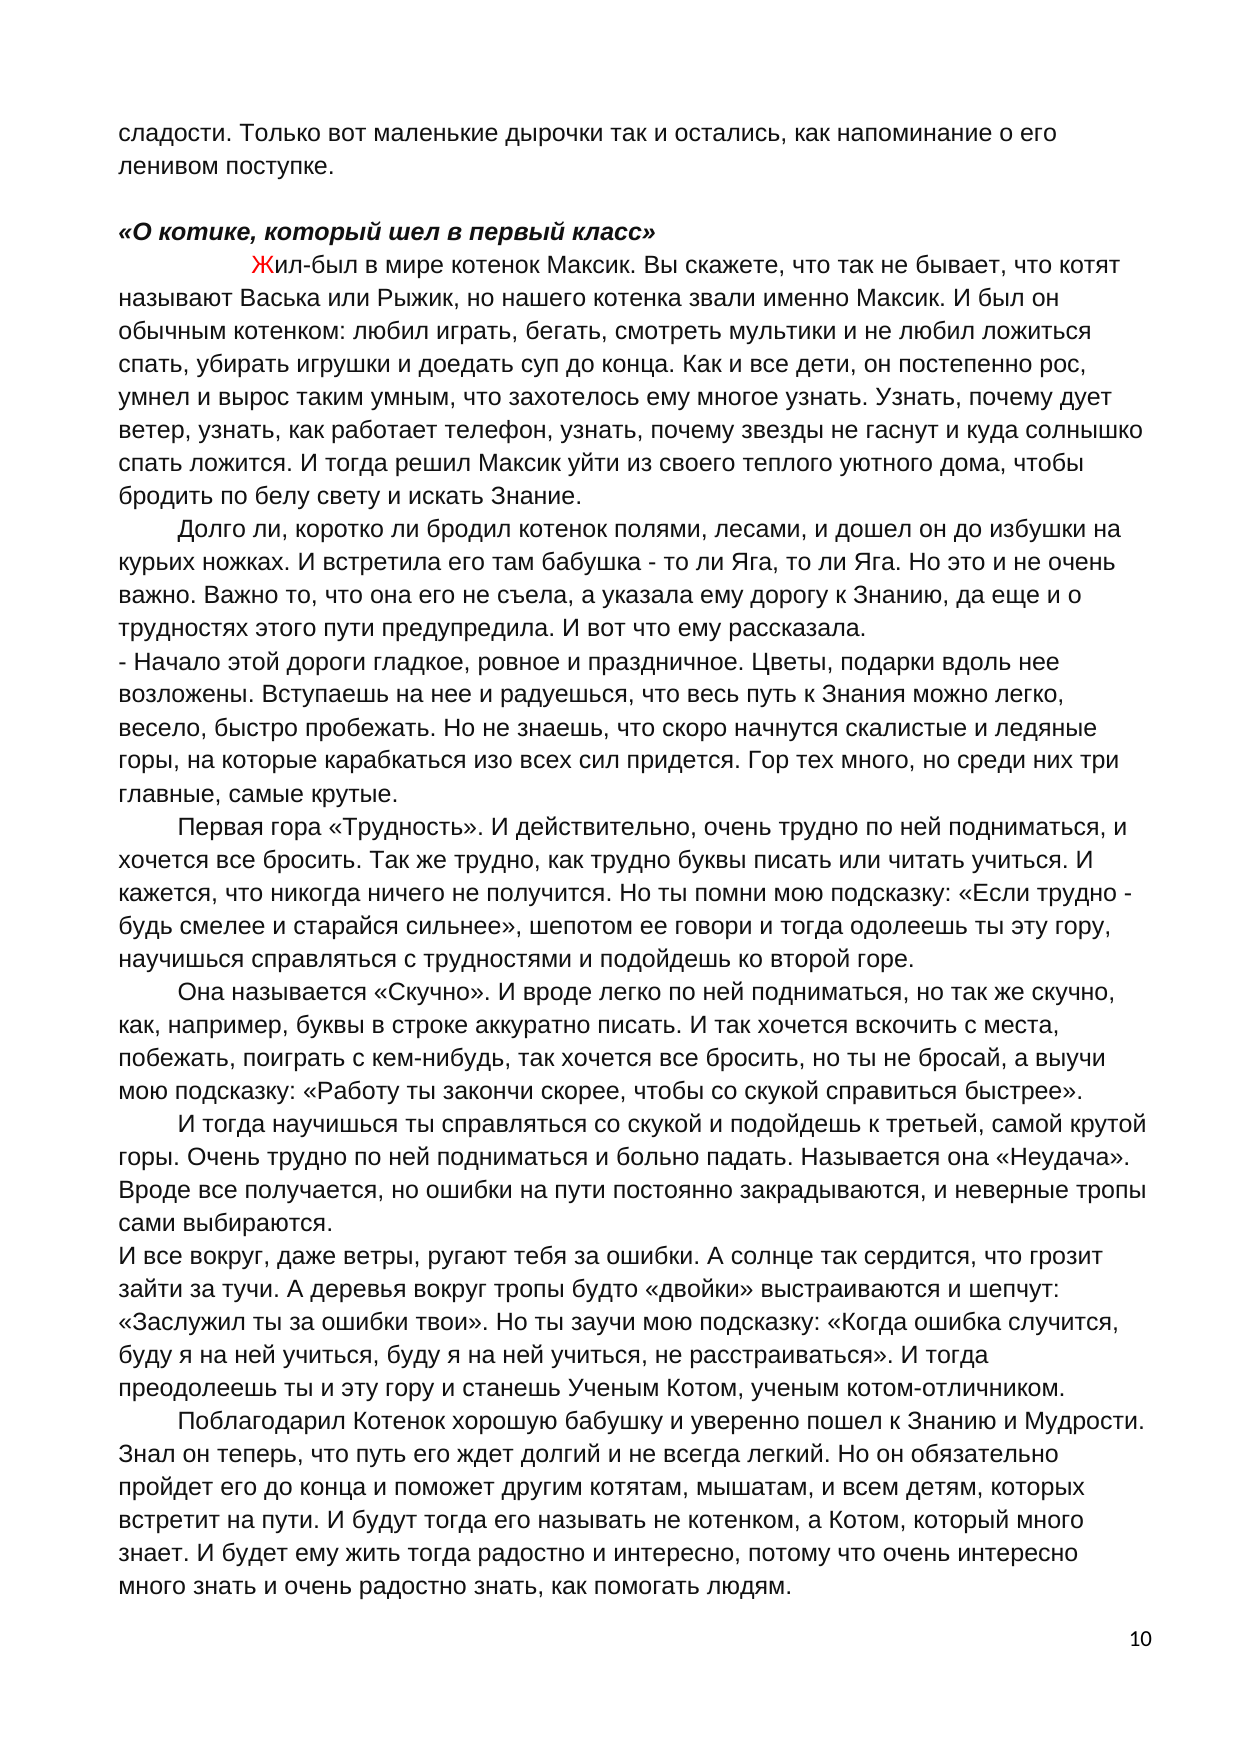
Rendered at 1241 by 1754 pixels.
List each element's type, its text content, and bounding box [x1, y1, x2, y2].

text Первая гора «Трудность». И действительно, очень трудно по ней подниматься, и хочется все бросить. Так же трудно, как трудно буквы писать или читать учиться. И кажется, что никогда ничего не получится. Но ты помни мою подсказку: «Если трудно - будь смелее и старайся сильнее», шепотом ее говори и тогда одолеешь ты эту гору, научишься справляться с трудностями и подойдешь ко второй горе. [118, 812, 1152, 972]
text Долго ли, коротко ли бродил котенок полями, лесами, и дошел он до избушки на курьих ножках. И встретила его там бабушка - то ли Яга, то ли Яга. Но это и не очень важно. Важно то, что она его не съела, а указала ему дорогу к Знанию, да еще и о трудностях этого пути предупредила. И вот что ему рассказала. [118, 514, 1152, 642]
text Жил-был в мире котенок Максик. Вы скажете, что так не бывает, что котят называют Васька или Рыжик, но нашего котенка звали именно Максик. И был он обычным котенком: любил играть, бегать, смотреть мультики и не любил ложиться спать, убирать игрушки и доедать суп до конца. Как и все дети, он постепенно рос, умнел и вырос таким умным, что захотелось ему многое узнать. Узнать, почему дует ветер, узнать, как работает телефон, узнать, почему звезды не гаснут и куда солнышко спать ложится. И тогда решил Максик уйти из своего теплого уютного дома, чтобы бродить по белу свету и искать Знание. [118, 250, 1152, 510]
text «О котике, который шел в первый класс» [118, 217, 1152, 246]
text И все вокруг, даже ветры, ругают тебя за ошибки. А солнце так сердится, что грозит зайти за тучи. А деревья вокруг тропы будто «двойки» выстраиваются и шепчут: «Заслужил ты за ошибки твои». Но ты заучи мою подсказку: «Когда ошибка случится, буду я на ней учиться, буду я на ней учиться, не расстраиваться». И тогда преодолеешь ты и эту гору и станешь Ученым Котом, ученым котом-отличником. [118, 1241, 1152, 1402]
text И тогда научишься ты справляться со скукой и подойдешь к третьей, самой крутой горы. Очень трудно по ней подниматься и больно падать. Называется она «Неудача». Вроде все получается, но ошибки на пути постоянно закрадываются, и неверные тропы сами выбираются. [118, 1109, 1152, 1237]
text Она называется «Скучно». И вроде легко по ней подниматься, но так же скучно, как, например, буквы в строке аккуратно писать. И так хочется вскочить с места, побежать, поиграть с кем-нибудь, так хочется все бросить, но ты не бросай, а выучи мою подсказку: «Работу ты закончи скорее, чтобы со скукой справиться быстрее». [118, 977, 1152, 1104]
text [118, 118, 1152, 180]
text Поблагодарил Котенок хорошую бабушку и уверенно пошел к Знанию и Мудрости. Знал он теперь, что путь его ждет долгий и не всегда легкий. Но он обязательно пройдет его до конца и поможет другим котятам, мышатам, и всем детям, которых встретит на пути. И будут тогда его называть не котенком, а Котом, который много знает. И будет ему жить тогда радостно и интересно, потому что очень интересно много знать и очень радостно знать, как помогать людям. [118, 1406, 1152, 1600]
text - Начало этой дороги гладкое, ровное и праздничное. Цветы, подарки вдоль нее возложены. Вступаешь на нее и радуешься, что весь путь к Знания можно легко, весело, быстро пробежать. Но не знаешь, что скоро начнутся скалистые и ледяные горы, на которые карабкаться изо всех сил придется. Гор тех много, но среди них три главные, самые крутые. [118, 646, 1152, 807]
